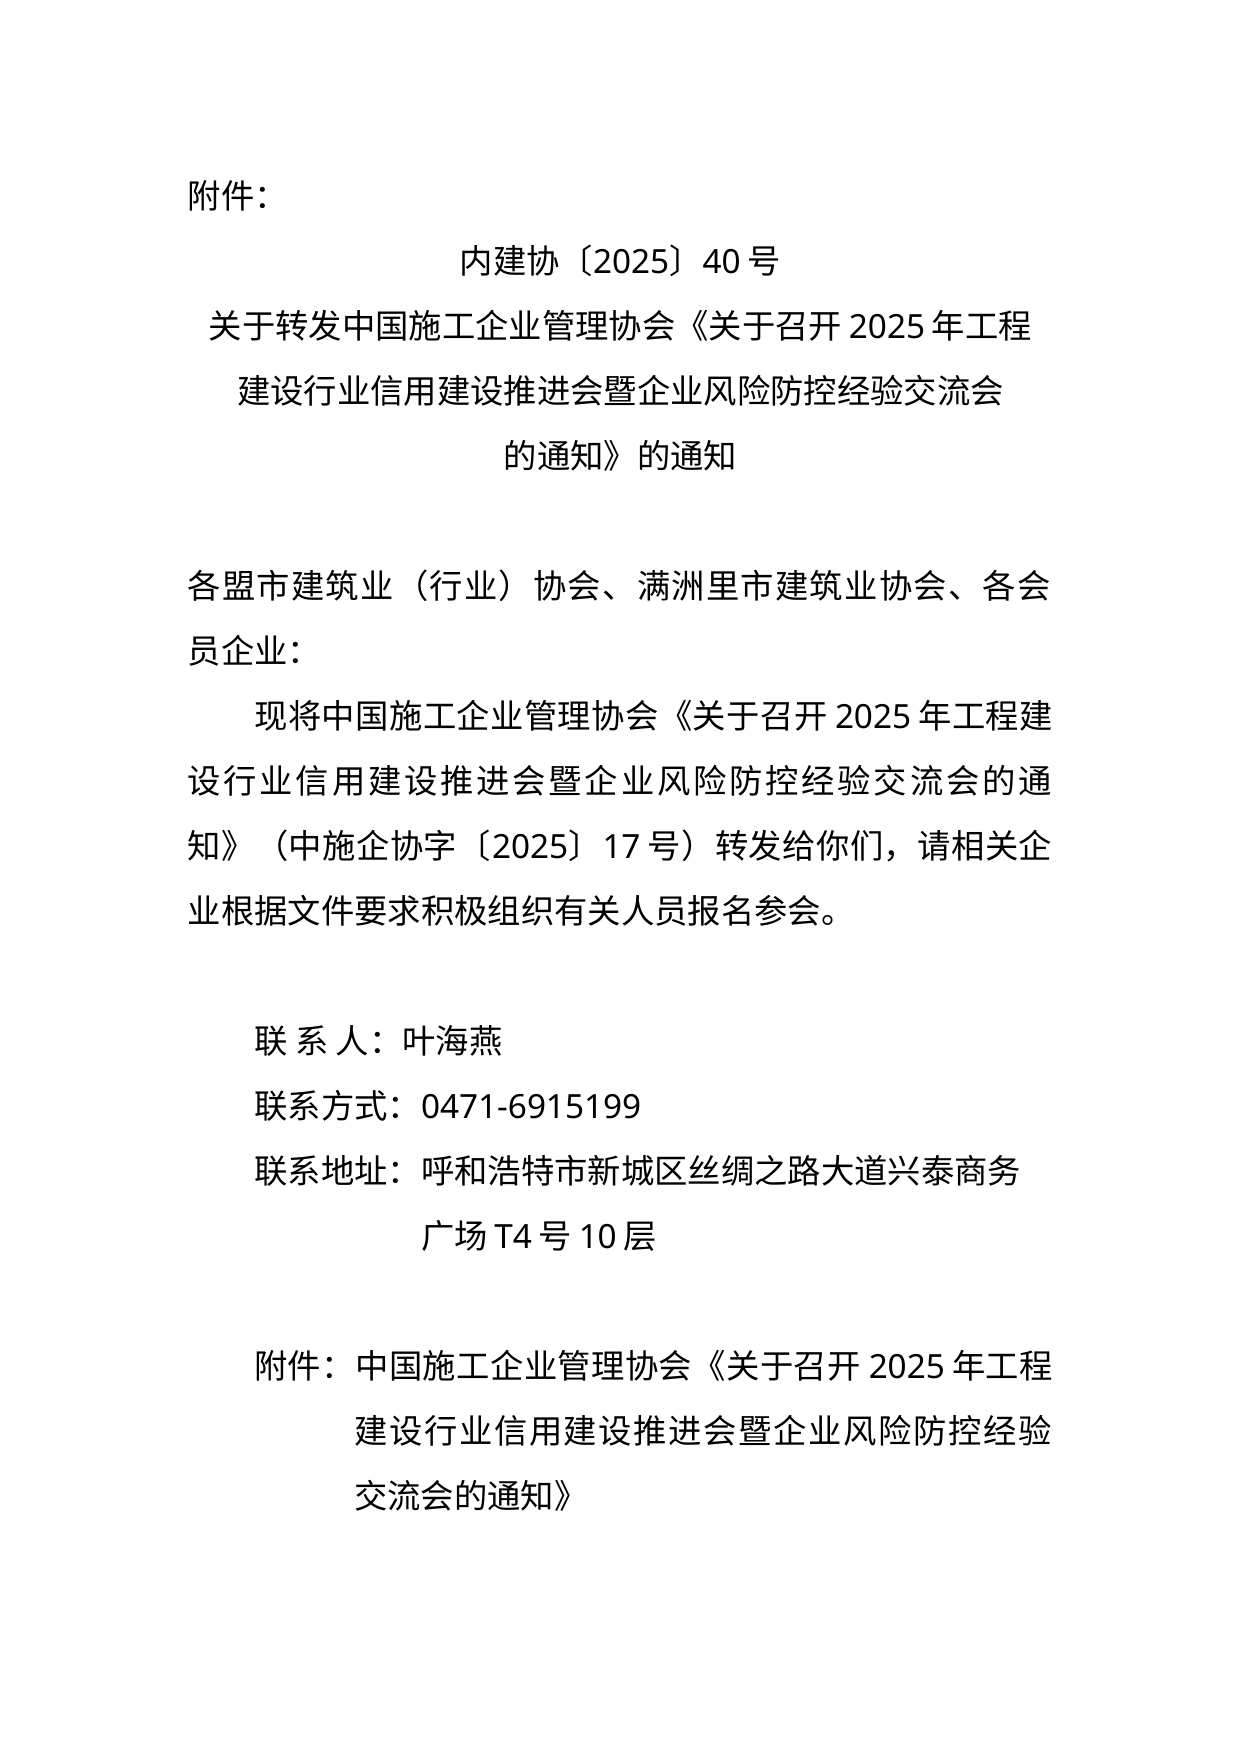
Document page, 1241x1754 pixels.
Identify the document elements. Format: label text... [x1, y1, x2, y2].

text 各盟市建筑业（行业）协会、满洲里市建筑业协会、各会员企业： [187, 552, 1053, 682]
text 联系地址：呼和浩特市新城区丝绸之路大道兴泰商务 [187, 1137, 1053, 1202]
text 附件： [187, 162, 1053, 227]
text 建设行业信用建设推进会暨企业风险防控经验交流会 [187, 357, 1053, 422]
text 内建协〔2025〕40号 [187, 227, 1053, 292]
text 联系方式：0471-6915199 [187, 1072, 1053, 1137]
text 关于转发中国施工企业管理协会《关于召开2025年工程 [187, 292, 1053, 357]
text 联 系 人：叶海燕 [187, 1007, 1053, 1072]
text 广场T4号10层 [187, 1202, 1053, 1267]
text 附件：中国施工企业管理协会《关于召开2025年工程建设行业信用建设推进会暨企业风险防控经验交流会的通知》 [254, 1332, 1053, 1527]
text 的通知》的通知 [187, 422, 1053, 487]
text 现将中国施工企业管理协会《关于召开2025年工程建设行业信用建设推进会暨企业风险防控经验交流会的通知》（中施企协字〔2025〕17号）转发给你们，请相关企业根据文件要求积极组织有关人员报名参会。 [187, 682, 1053, 942]
